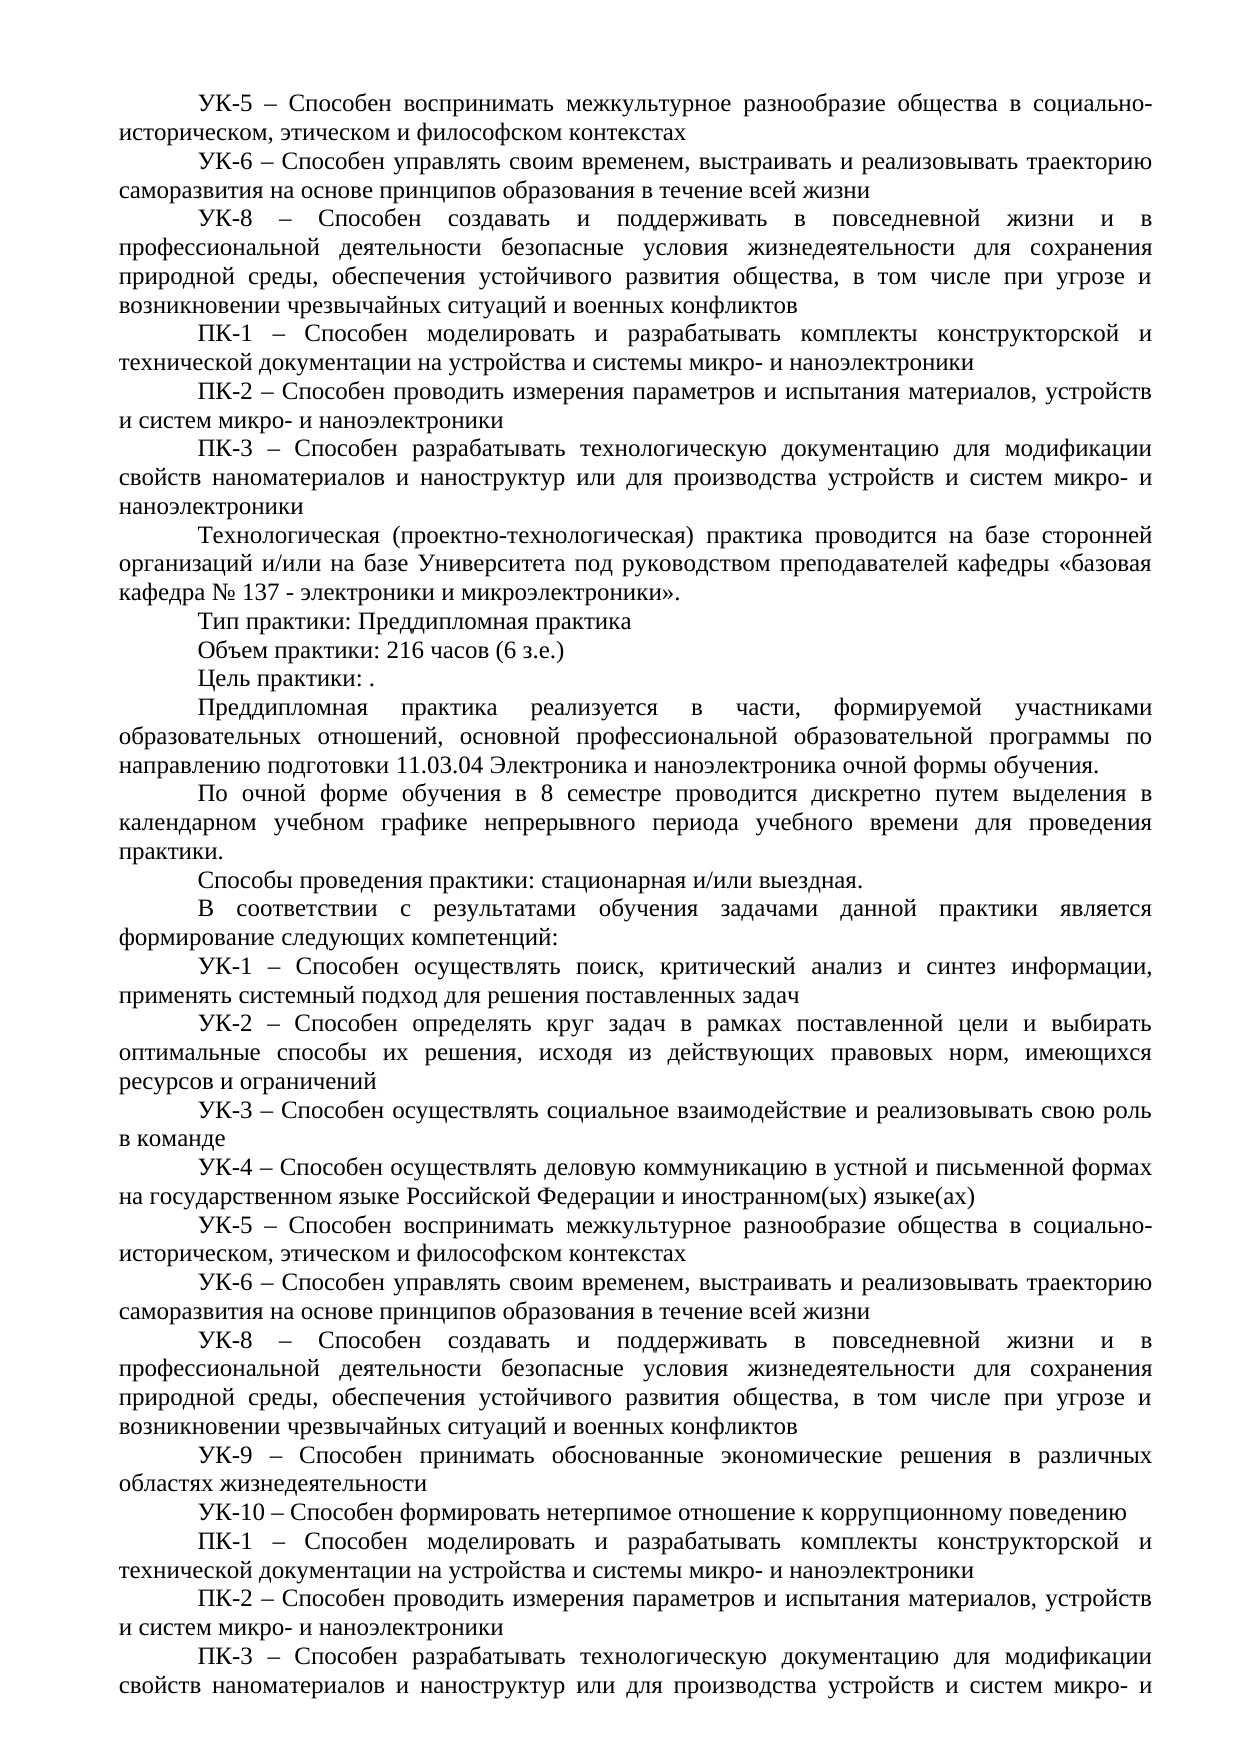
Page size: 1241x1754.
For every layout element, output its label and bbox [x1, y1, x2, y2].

table_cell [118, 606, 1156, 1698]
table_cell [118, 89, 1156, 606]
